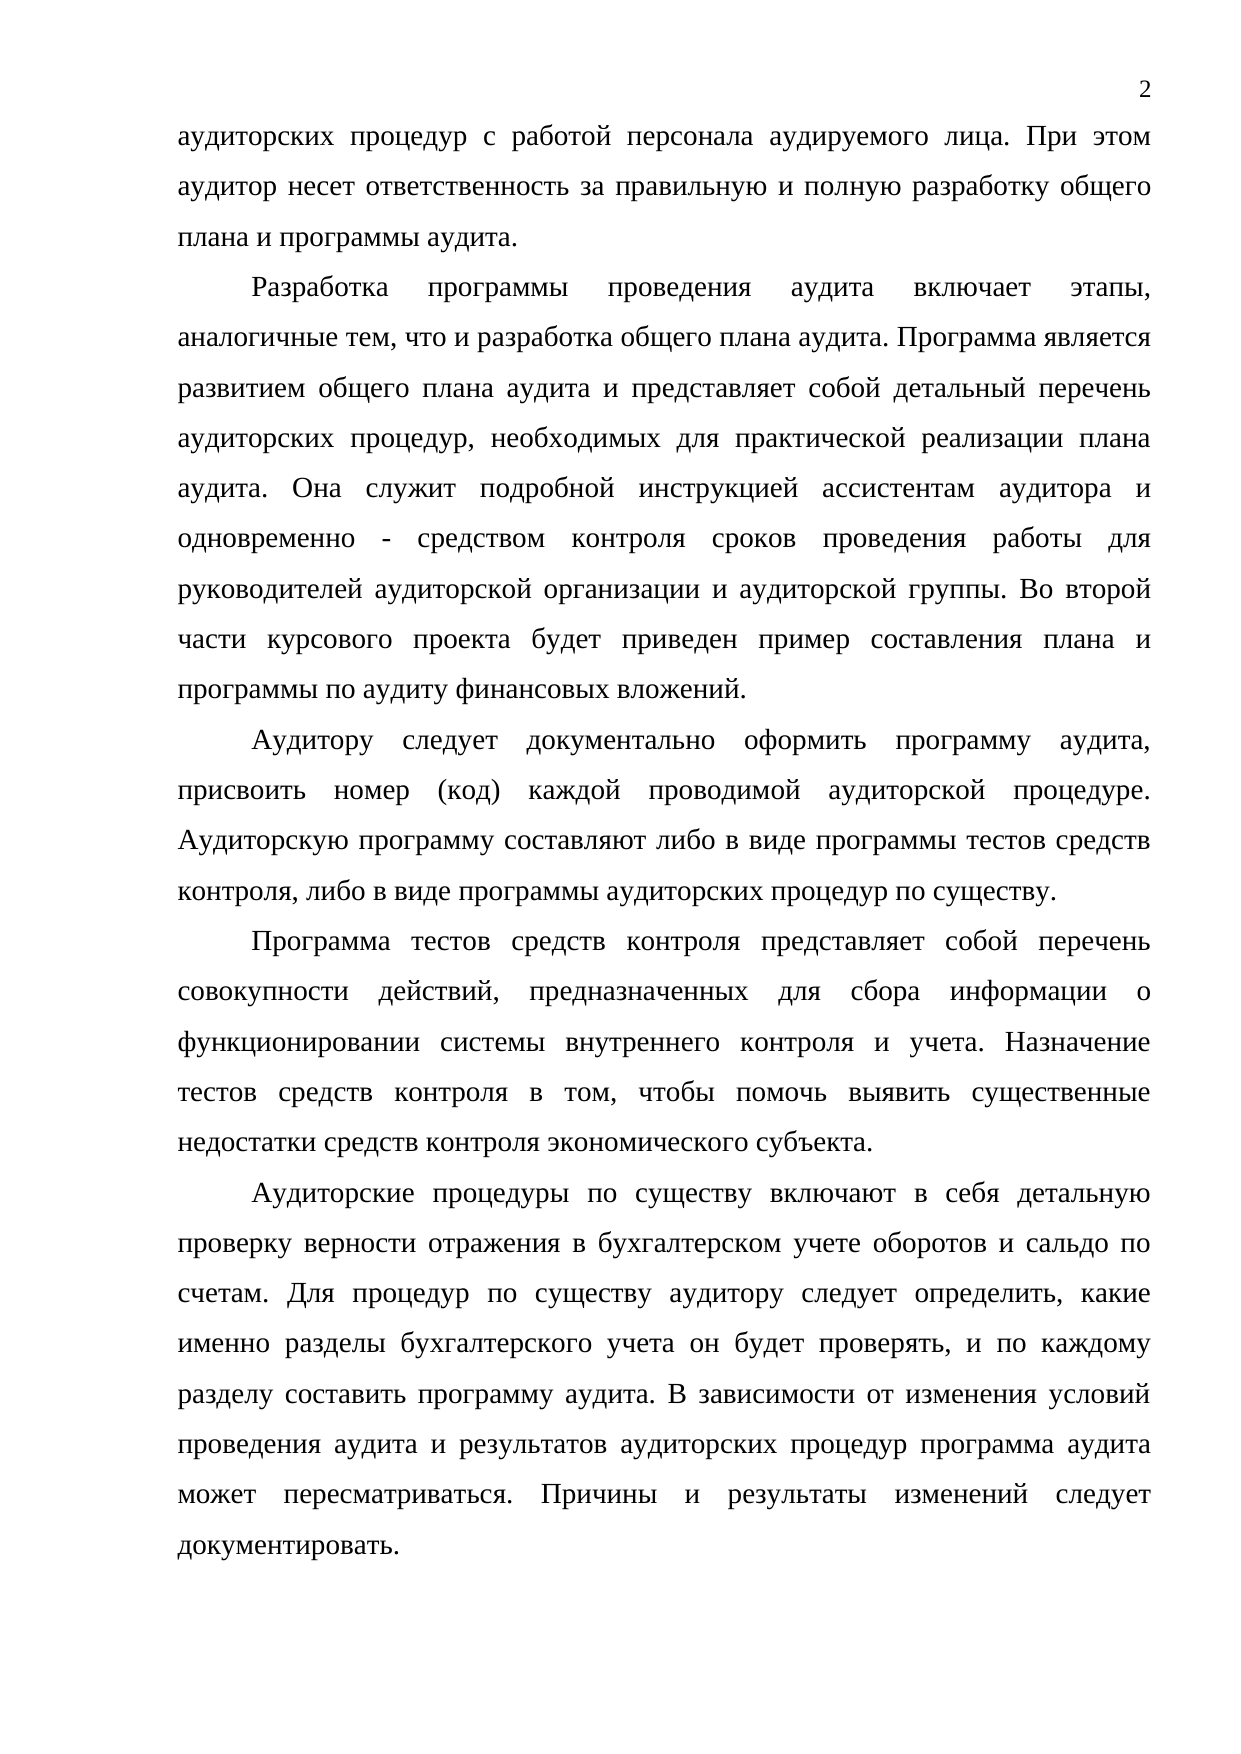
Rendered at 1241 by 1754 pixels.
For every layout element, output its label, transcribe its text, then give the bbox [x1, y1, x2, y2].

text Аудитору следует документально оформить программу аудита, присвоить номер (код) каждой проводимой аудиторской процедуре. Аудиторскую программу составляют либо в виде программы тестов средств контроля, либо в виде программы аудиторских процедур по существу. [177, 722, 1152, 906]
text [177, 118, 1152, 252]
text Аудиторские процедуры по существу включают в себя детальную проверку верности отражения в бухгалтерском учете оборотов и сальдо по счетам. Для процедур по существу аудитору следует определить, какие именно разделы бухгалтерского учета он будет проверять, и по каждому разделу составить программу аудита. В зависимости от изменения условий проведения аудита и результатов аудиторских процедур программа аудита может пересматриваться. Причины и результаты изменений следует документировать. [177, 1175, 1152, 1560]
text Программа тестов средств контроля представляет собой перечень совокупности действий, предназначенных для сбора информации о функционировании системы внутреннего контроля и учета. Назначение тестов средств контроля в том, чтобы помочь выявить существенные недостатки средств контроля экономического субъекта. [177, 923, 1152, 1158]
text Разработка программы проведения аудита включает этапы, аналогичные тем, что и разработка общего плана аудита. Программа является развитием общего плана аудита и представляет собой детальный перечень аудиторских процедур, необходимых для практической реализации плана аудита. Она служит подробной инструкцией ассистентам аудитора и одновременно - средством контроля сроков проведения работы для руководителей аудиторской организации и аудиторской группы. Во второй части курсового проекта будет приведен пример составления плана и программы по аудиту финансовых вложений. [177, 269, 1152, 705]
